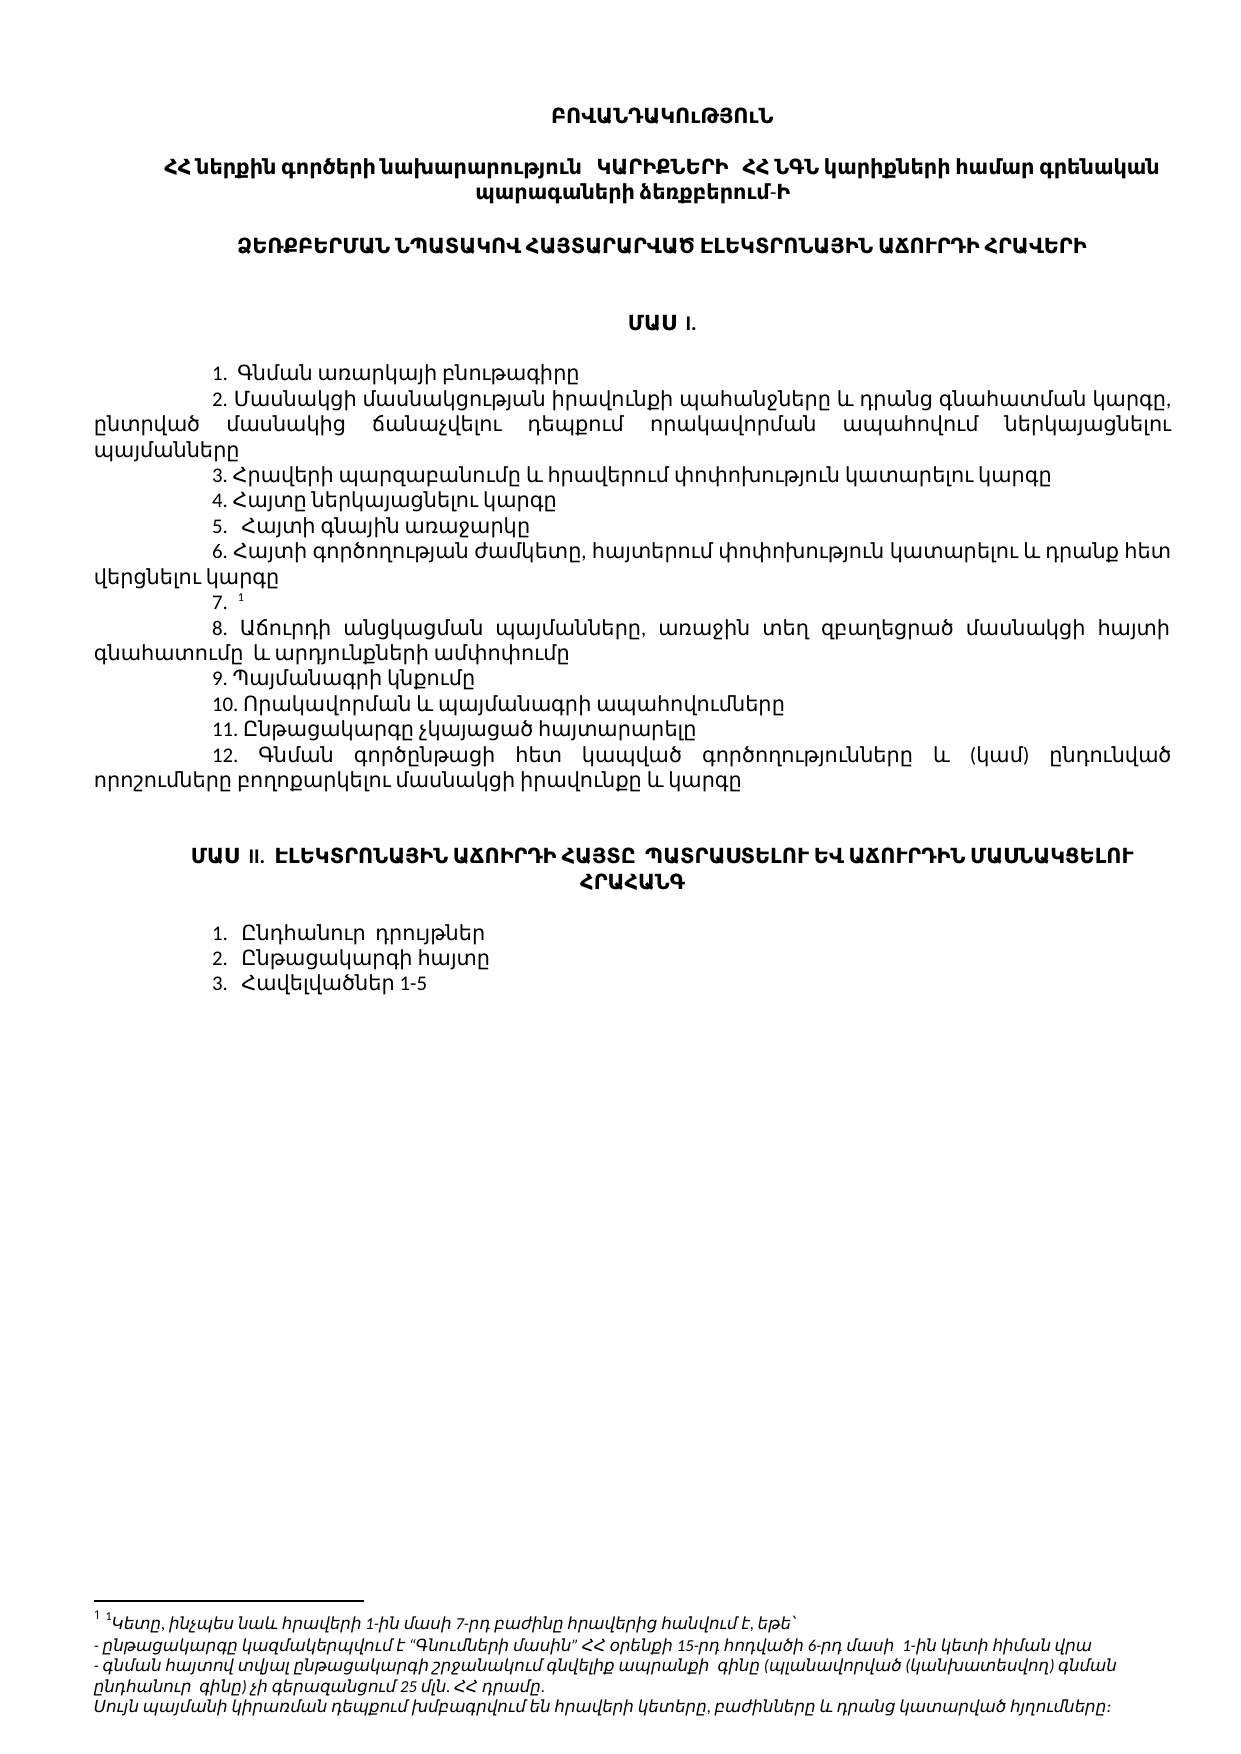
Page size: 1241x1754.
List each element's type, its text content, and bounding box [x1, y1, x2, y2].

text 11. Ընթացակարգը չկայացած հայտարարելը [94, 716, 1171, 742]
text 3. Հավելվածներ 1-5 [94, 971, 1171, 996]
text 5. Հայտի գնային առաջարկը [94, 513, 1171, 538]
text 8. Աճուրդի անցկացման պայմանները, առաջին տեղ զբաղեցրած մասնակցի հայտի գնահատումը և արդյունքների ամփոփումը [94, 615, 1171, 666]
text ՁԵՌՔԲԵՐՄԱՆ ՆՊԱՏԱԿՈՎ ՀԱՅՏԱՐԱՐՎԱԾ ԷԼԵԿՏՐՈՆԱՅԻՆ ԱՃՈՒՐԴԻ ՀՐԱՎԵՐԻ [94, 233, 1171, 259]
text ՄԱՍ I. [94, 310, 1171, 335]
text 1. Ընդհանուր դրույթներ [94, 920, 1171, 945]
text 10. Որակավորման և պայմանագրի ապահովումները [94, 691, 1171, 716]
text 6. Հայտի գործողության ժամկետը, հայտերում փոփոխություն կատարելու և դրանք հետ վերցնելու կարգը [94, 538, 1171, 589]
text 7. 1 [94, 589, 1171, 615]
text 4. Հայտը ներկայացնելու կարգը [94, 488, 1171, 513]
text 2. Ընթացակարգի հայտը [94, 945, 1171, 971]
text 1. Գնման առարկայի բնութագիրը [94, 361, 1171, 386]
text 2. Մասնակցի մասնակցության իրավունքի պահանջները և դրանց գնահատման կարգը, ընտրված մասնակից ճանաչվելու դեպքում որակավորման ապահովում ներկայացնելու պայմանները [94, 386, 1171, 462]
text ՄԱՍ II. ԷԼԵԿՏՐՈՆԱՅԻՆ ԱՃՈԻՐԴԻ ՀԱՅՏԸ ՊԱՏՐԱՍՏԵԼՈՒ ԵՎ ԱՃՈՒՐԴԻՆ ՄԱՍՆԱԿՑԵԼՈՒ ՀՐԱՀԱՆԳ [94, 843, 1171, 894]
text 3. Հրավերի պարզաբանումը և հրավերում փոփոխություն կատարելու կարգը [94, 462, 1171, 488]
text 9. Պայմանագրի կնքումը [94, 666, 1171, 691]
text ԲՈՎԱՆԴԱԿՈւԹՅՈւՆ [94, 103, 1171, 128]
text 12. Գնման գործընթացի հետ կապված գործողությունները և (կամ) ընդունված որոշումները բողոքարկելու մասնակցի իրավունքը և կարգը [94, 742, 1171, 793]
text ՀՀ ներքին գործերի նախարարություն ԿԱՐԻՔՆԵՐԻ ՀՀ ՆԳՆ կարիքների համար գրենական պարագաների ձեռքբերում-Ի [94, 154, 1171, 205]
